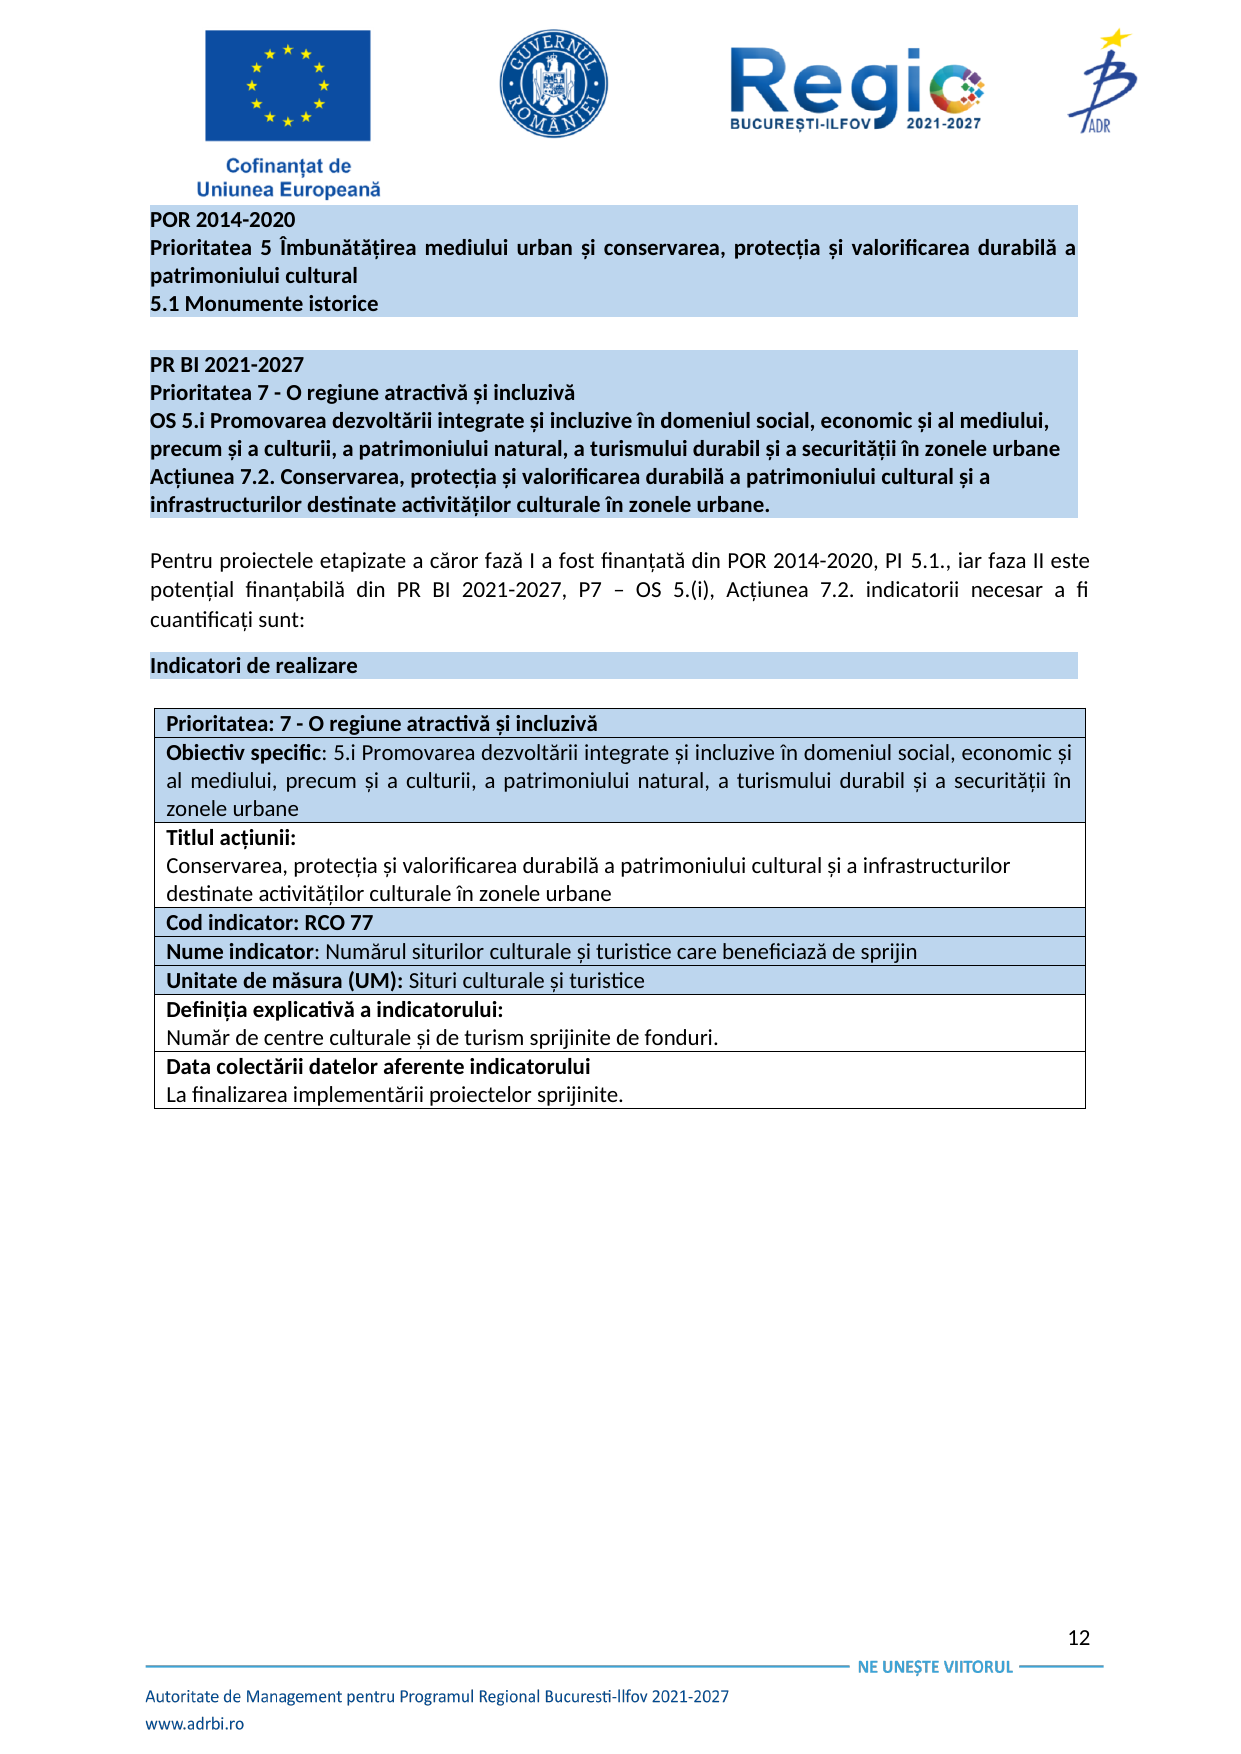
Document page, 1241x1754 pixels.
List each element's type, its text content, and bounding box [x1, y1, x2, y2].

table_cell Unitate de măsura (UM): Situri culturale și turistice [155, 966, 1085, 994]
table_cell Obiectiv specific: 5.i Promovarea dezvoltării integrate și incluzive în domeniul social, economic și al mediului, precum și a culturii, a patrimoniului natural, a turismului durabil și a securității în zonele urbane [155, 738, 1085, 822]
table_cell Data colectării datelor aferente indicatorului La finalizarea implementării proiectelor sprijinite. [155, 1052, 1085, 1108]
subtitle PR BI 2021-2027 [150, 350, 1078, 378]
subtitle OS 5.i Promovarea dezvoltării integrate și incluzive în domeniul social, economic și al mediului, precum și a culturii, a patrimoniului natural, a turismului durabil și a securității în zonele urbane Acțiunea 7.2. Conservarea, protecția și valorificarea durabilă a patrimoniului cultural și a infrastructurilor destinate activităților culturale în zonele urbane. [771, 406, 1078, 518]
table_cell Titlul acţiunii: Conservarea, protecția și valorificarea durabilă a patrimoniului cultural și a infrastructurilor destinate activităților culturale în zonele urbane [155, 823, 1085, 907]
text Pentru proiectele etapizate a căror fază I a fost finanțată din POR 2014-2020, PI 5.1., iar faza II este potențial finanțabilă din PR BI 2021-2027, P7 – OS 5.(i), Acțiunea 7.2. indicatorii necesar a fi cuantificați sunt: [150, 546, 1090, 633]
table_header Prioritatea: 7 - O regiune atractivă și incluzivă [155, 709, 1085, 737]
picture [127, 10, 1237, 205]
table_cell Cod indicator: RCO 77 [155, 908, 1085, 936]
subtitle Prioritatea 5 Îmbunătățirea mediului urban și conservarea, protecția și valorificarea durabilă a patrimoniului cultural [150, 233, 1078, 289]
table_cell Definiția explicativă a indicatorului: Număr de centre culturale și de turism sprijinite de fonduri. [155, 995, 1085, 1051]
subtitle POR 2014-2020 [150, 205, 1078, 233]
subtitle Indicatori de realizare [150, 652, 1078, 679]
subtitle 5.1 Monumente istorice [150, 289, 1078, 317]
table_cell Nume indicator: Numărul siturilor culturale și turistice care beneficiază de sprijin [155, 937, 1085, 965]
subtitle Prioritatea 7 - O regiune atractivă și incluzivă [150, 378, 1078, 406]
picture [145, 1660, 1104, 1730]
